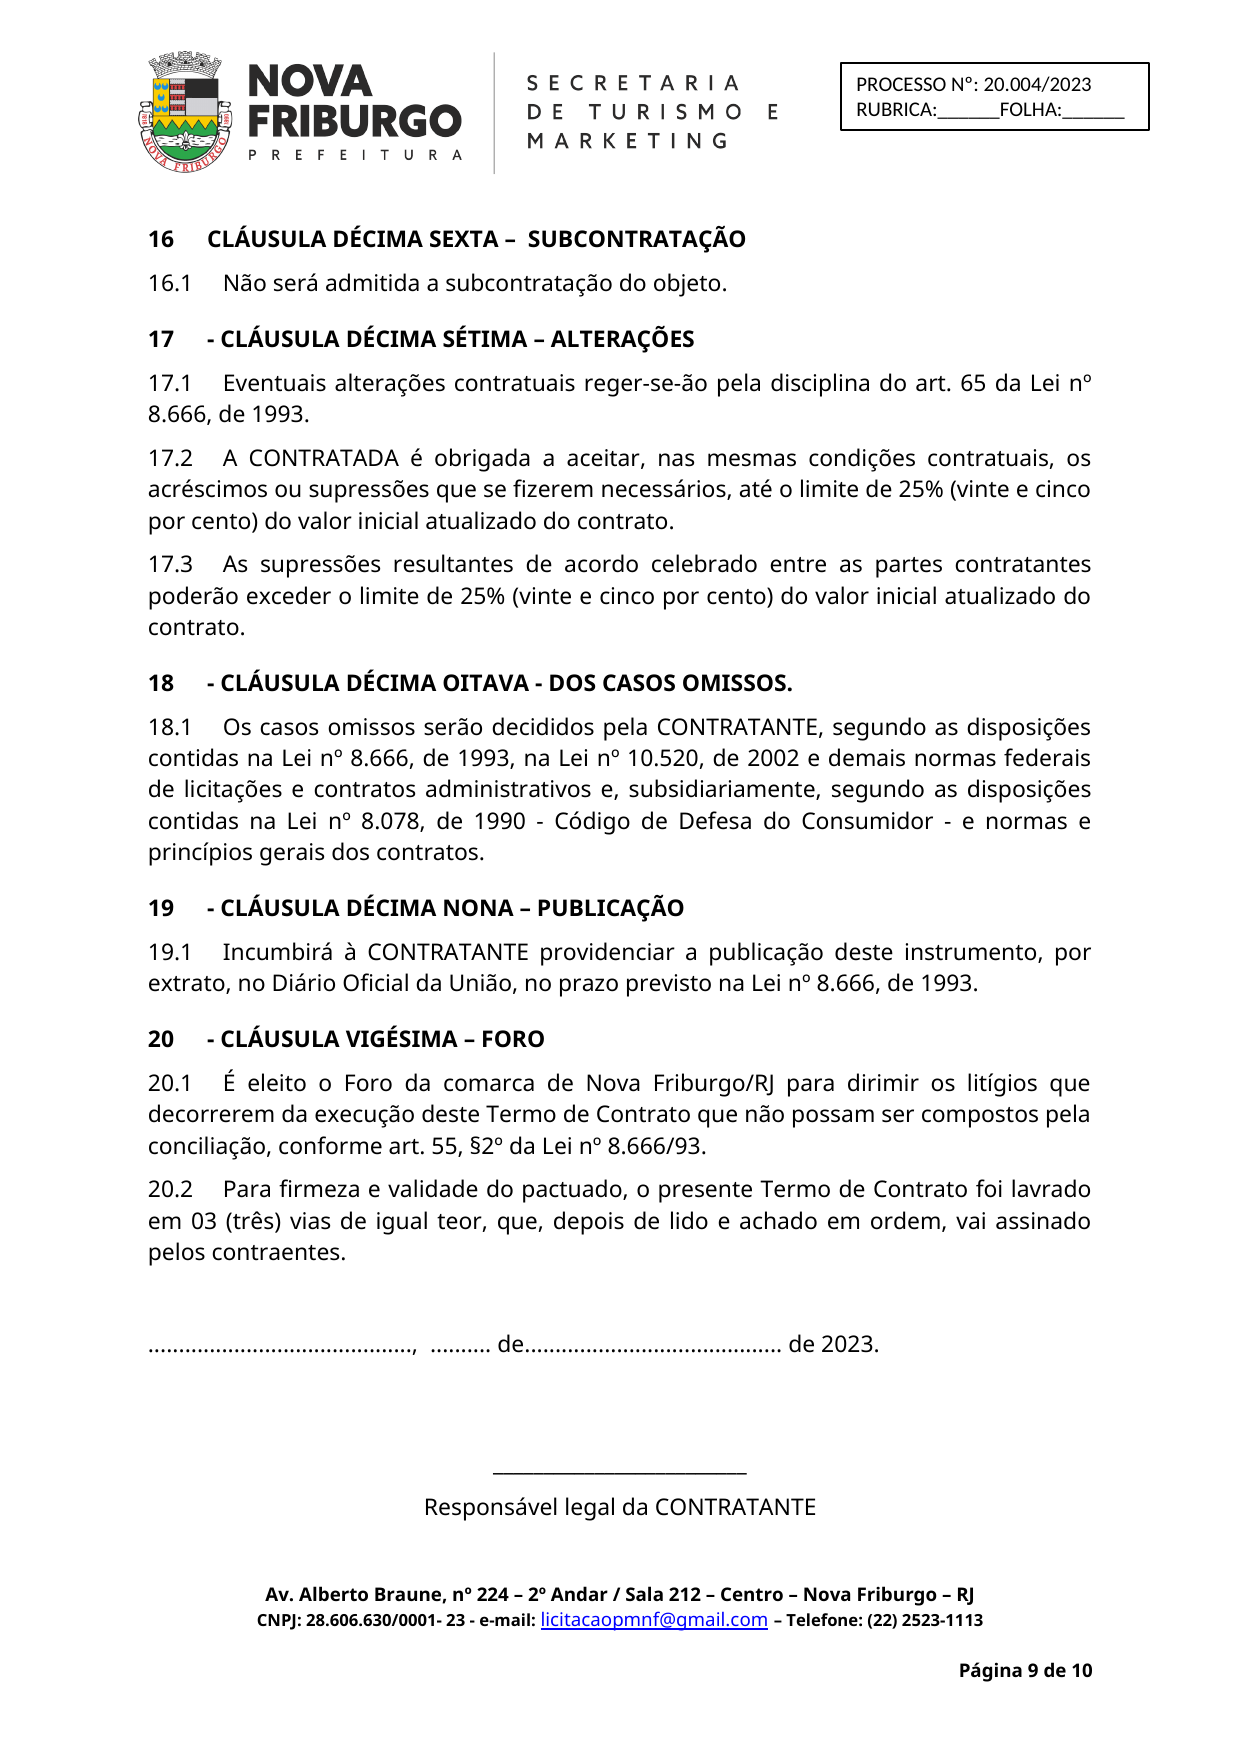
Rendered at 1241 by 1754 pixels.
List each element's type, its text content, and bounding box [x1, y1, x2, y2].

text ..........................................., .......... de.......................................... de 2023. [148, 1328, 1094, 1359]
list CLÁUSULA DÉCIMA SEXTA – SUBCONTRATAÇÃO [148, 223, 1092, 254]
list - CLÁUSULA DÉCIMA SÉTIMA – ALTERAÇÕES [148, 323, 1092, 354]
list - CLÁUSULA VIGÉSIMA – FORO [148, 1023, 1092, 1054]
text _________________________ [148, 1447, 1092, 1478]
list Os casos omissos serão decididos pela CONTRATANTE, segundo as disposições contidas na Lei nº 8.666, de 1993, na Lei nº 10.520, de 2002 e demais normas federais de licitações e contratos administrativos e, subsidiariamente, segundo as disposições contidas na Lei nº 8.078, de 1990 - Código de Defesa do Consumidor - e normas e princípios gerais dos contratos. [148, 711, 1092, 867]
list Incumbirá à CONTRATANTE providenciar a publicação deste instrumento, por extrato, no Diário Oficial da União, no prazo previsto na Lei nº 8.666, de 1993. [148, 936, 1092, 998]
list Eventuais alterações contratuais reger-se-ão pela disciplina do art. 65 da Lei nº 8.666, de 1993. [148, 367, 1092, 429]
list - CLÁUSULA DÉCIMA OITAVA - DOS CASOS OMISSOS. [148, 667, 1092, 698]
list - CLÁUSULA DÉCIMA NONA – PUBLICAÇÃO [148, 892, 1092, 923]
list Para firmeza e validade do pactuado, o presente Termo de Contrato foi lavrado em 03 (três) vias de igual teor, que, depois de lido e achado em ordem, vai assinado pelos contraentes. [148, 1173, 1092, 1267]
list É eleito o Foro da comarca de Nova Friburgo/RJ para dirimir os litígios que decorrerem da execução deste Termo de Contrato que não possam ser compostos pela conciliação, conforme art. 55, §2º da Lei nº 8.666/93. [148, 1067, 1092, 1161]
picture [118, 29, 794, 192]
list As supressões resultantes de acordo celebrado entre as partes contratantes poderão exceder o limite de 25% (vinte e cinco por cento) do valor inicial atualizado do contrato. [148, 548, 1092, 642]
list Não será admitida a subcontratação do objeto. [148, 267, 1092, 298]
list A CONTRATADA é obrigada a aceitar, nas mesmas condições contratuais, os acréscimos ou supressões que se fizerem necessários, até o limite de 25% (vinte e cinco por cento) do valor inicial atualizado do contrato. [148, 442, 1092, 536]
text Responsável legal da CONTRATANTE [148, 1491, 1092, 1522]
